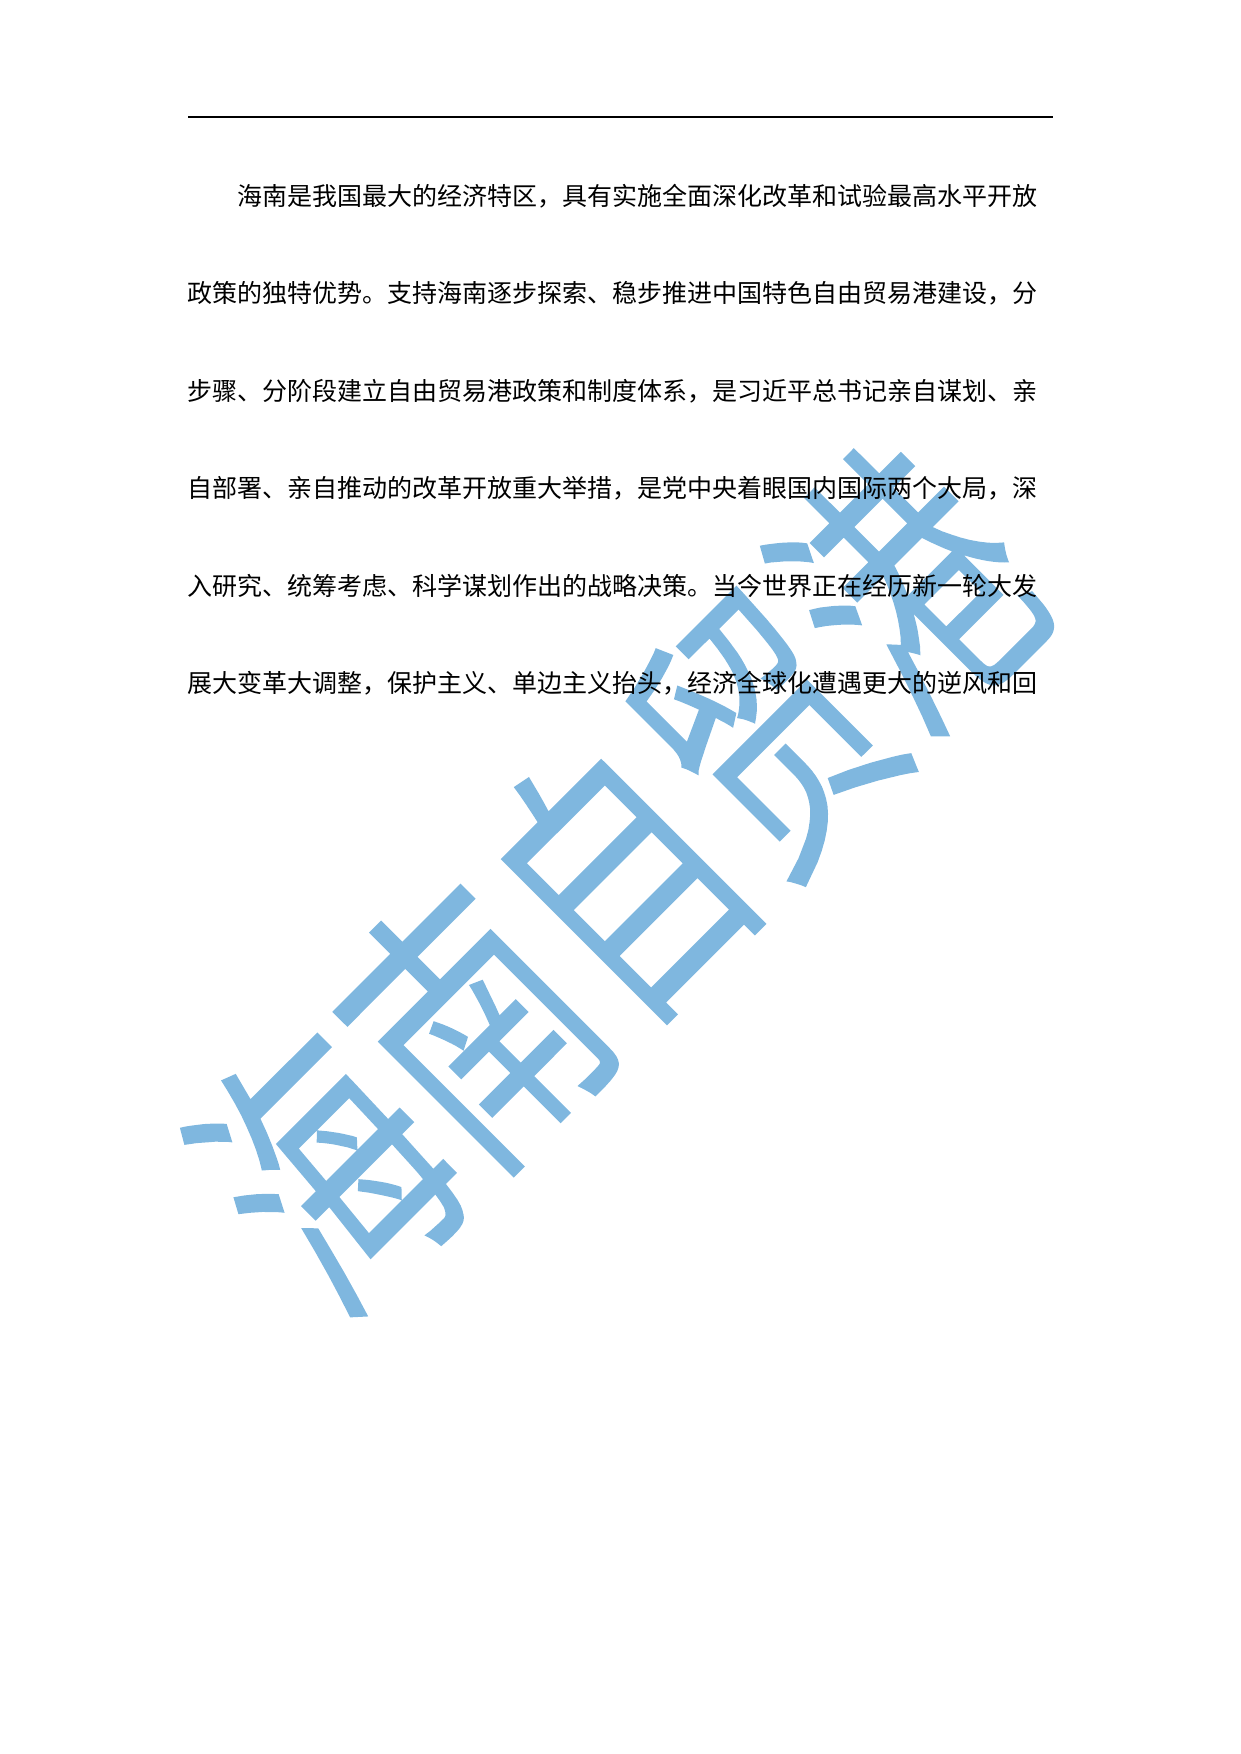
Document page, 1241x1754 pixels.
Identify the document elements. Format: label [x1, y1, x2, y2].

text [187, 162, 1053, 1543]
